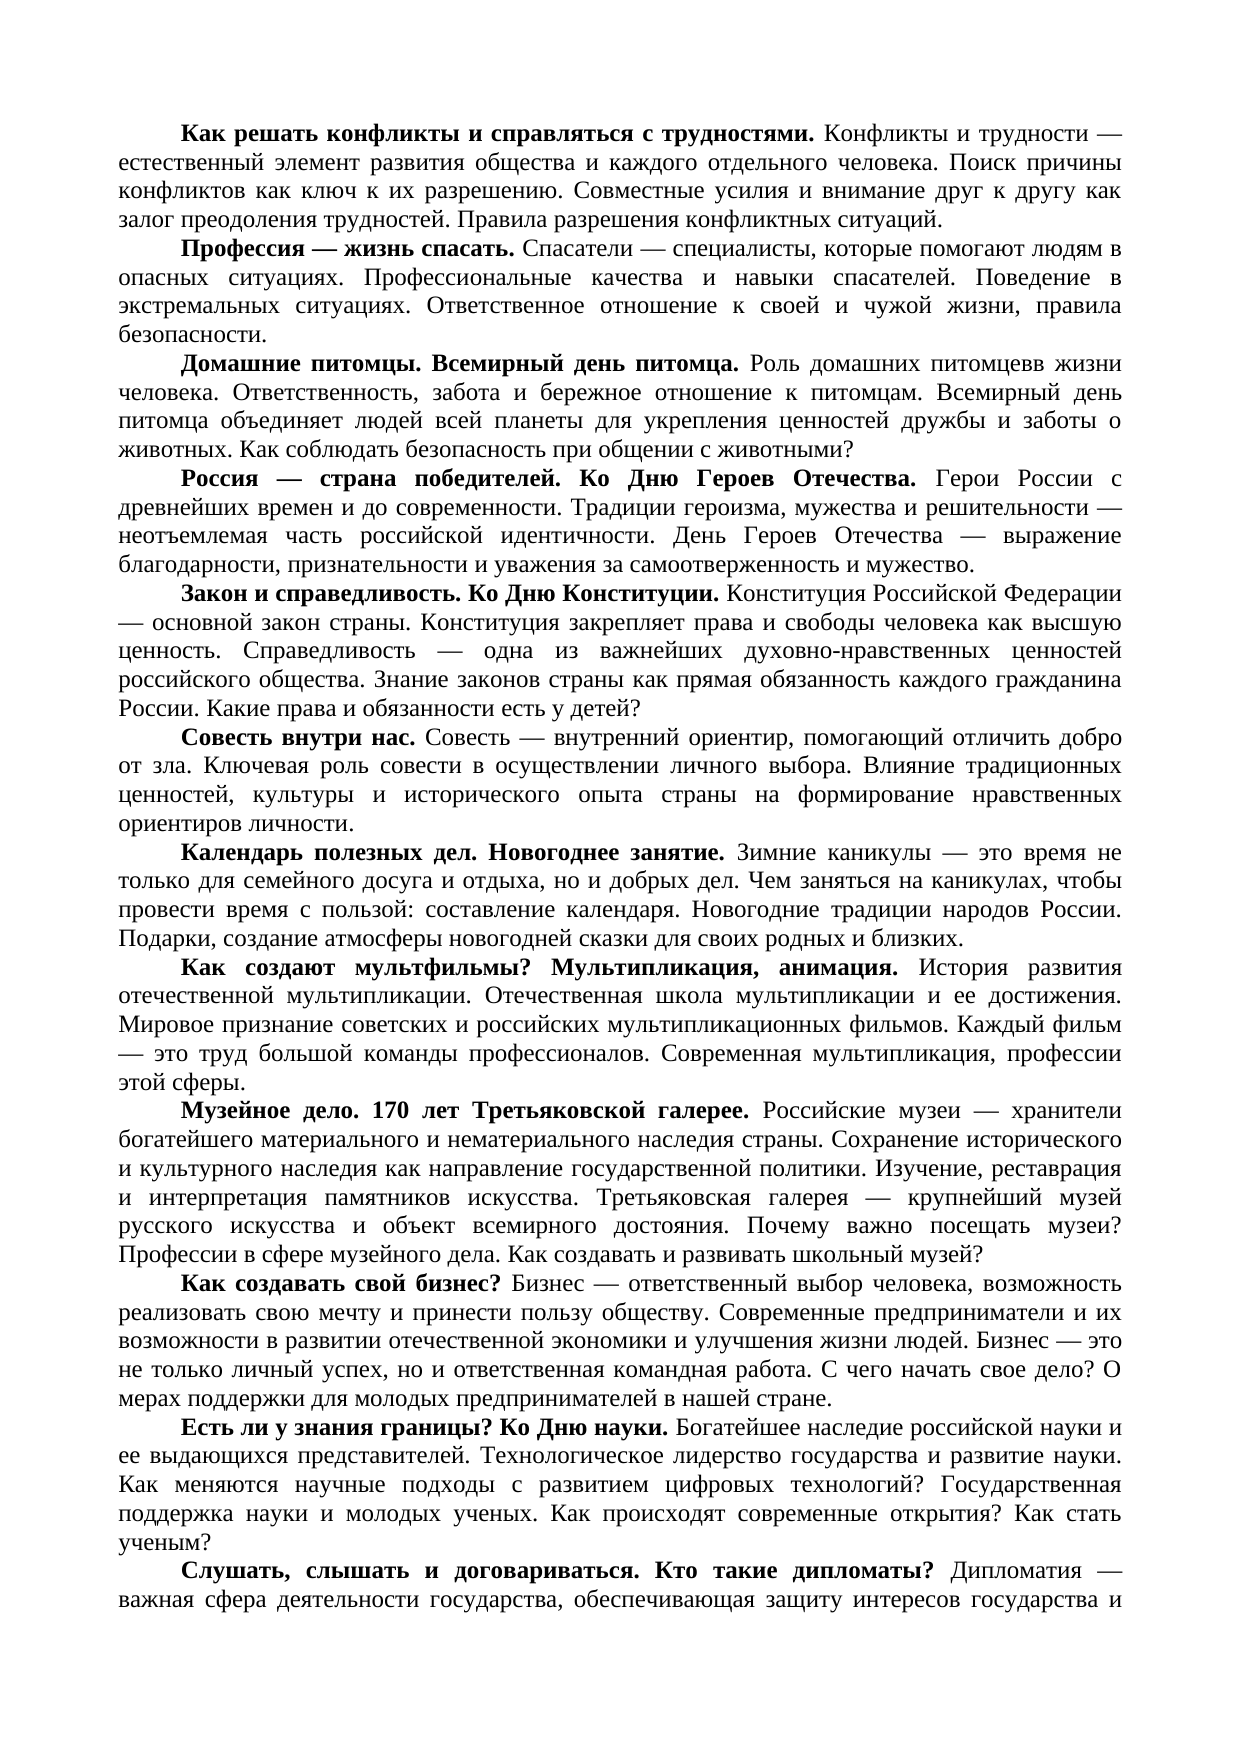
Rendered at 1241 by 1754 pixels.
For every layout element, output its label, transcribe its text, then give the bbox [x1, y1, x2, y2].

text Домашние питомцы. Всемирный день питомца. Роль домашних питомцевв жизни человека. Ответственность, забота и бережное отношение к питомцам. Всемирный день питомца объединяет людей всей планеты для укрепления ценностей дружбы и заботы о животных. Как соблюдать безопасность при общении с животными? [118, 348, 1122, 463]
text Как создавать свой бизнес? Бизнес — ответственный выбор человека, возможность реализовать свою мечту и принести пользу обществу. Современные предприниматели и их возможности в развитии отечественной экономики и улучшения жизни людей. Бизнес — это не только личный успех, но и ответственная командная работа. С чего начать свое дело? О мерах поддержки для молодых предпринимателей в нашей стране. [118, 1268, 1122, 1412]
text Россия — страна победителей. Ко Дню Героев Отечества. Герои России с древнейших времен и до современности. Традиции героизма, мужества и решительности — неотъемлемая часть российской идентичности. День Героев Отечества — выражение благодарности, признательности и уважения за самоотверженность и мужество. [118, 463, 1122, 578]
text Есть ли у знания границы? Ко Дню науки. Богатейшее наследие российской науки и ее выдающихся представителей. Технологическое лидерство государства и развитие науки. Как меняются научные подходы с развитием цифровых технологий? Государственная поддержка науки и молодых ученых. Как происходят современные открытия? Как стать ученым? [118, 1412, 1122, 1556]
text Совесть внутри нас. Совесть — внутренний ориентир, помогающий отличить добро от зла. Ключевая роль совести в осуществлении личного выбора. Влияние традиционных ценностей, культуры и исторического опыта страны на формирование нравственных ориентиров личности. [118, 722, 1122, 837]
text Календарь полезных дел. Новогоднее занятие. Зимние каникулы — это время не только для семейного досуга и отдыха, но и добрых дел. Чем заняться на каникулах, чтобы провести время с пользой: составление календаря. Новогодние традиции народов России. Подарки, создание атмосферы новогодней сказки для своих родных и близких. [118, 837, 1122, 952]
text Как решать конфликты и справляться с трудностями. Конфликты и трудности — естественный элемент развития общества и каждого отдельного человека. Поиск причины конфликтов как ключ к их разрешению. Совместные усилия и внимание друг к другу как залог преодоления трудностей. Правила разрешения конфликтных ситуаций. [118, 118, 1122, 233]
text Закон и справедливость. Ко Дню Конституции. Конституция Российской Федерации — основной закон страны. Конституция закрепляет права и свободы человека как высшую ценность. Справедливость — одна из важнейших духовно-нравственных ценностей российского общества. Знание законов страны как прямая обязанность каждого гражданина России. Какие права и обязанности есть у детей? [118, 578, 1122, 722]
text Как создают мультфильмы? Мультипликация, анимация. История развития отечественной мультипликации. Отечественная школа мультипликации и ее достижения. Мировое признание советских и российских мультипликационных фильмов. Каждый фильм — это труд большой команды профессионалов. Современная мультипликация, профессии этой сферы. [118, 952, 1122, 1096]
text Музейное дело. 170 лет Третьяковской галерее. Российские музеи — хранители богатейшего материального и нематериального наследия страны. Сохранение исторического и культурного наследия как направление государственной политики. Изучение, реставрация и интерпретация памятников искусства. Третьяковская галерея — крупнейший музей русского искусства и объект всемирного достояния. Почему важно посещать музеи? Профессии в сфере музейного дела. Как создавать и развивать школьный музей? [118, 1096, 1122, 1268]
text Профессия — жизнь спасать. Спасатели — специалисты, которые помогают людям в опасных ситуациях. Профессиональные качества и навыки спасателей. Поведение в экстремальных ситуациях. Ответственное отношение к своей и чужой жизни, правила безопасности. [118, 233, 1122, 348]
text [118, 1556, 1122, 1613]
